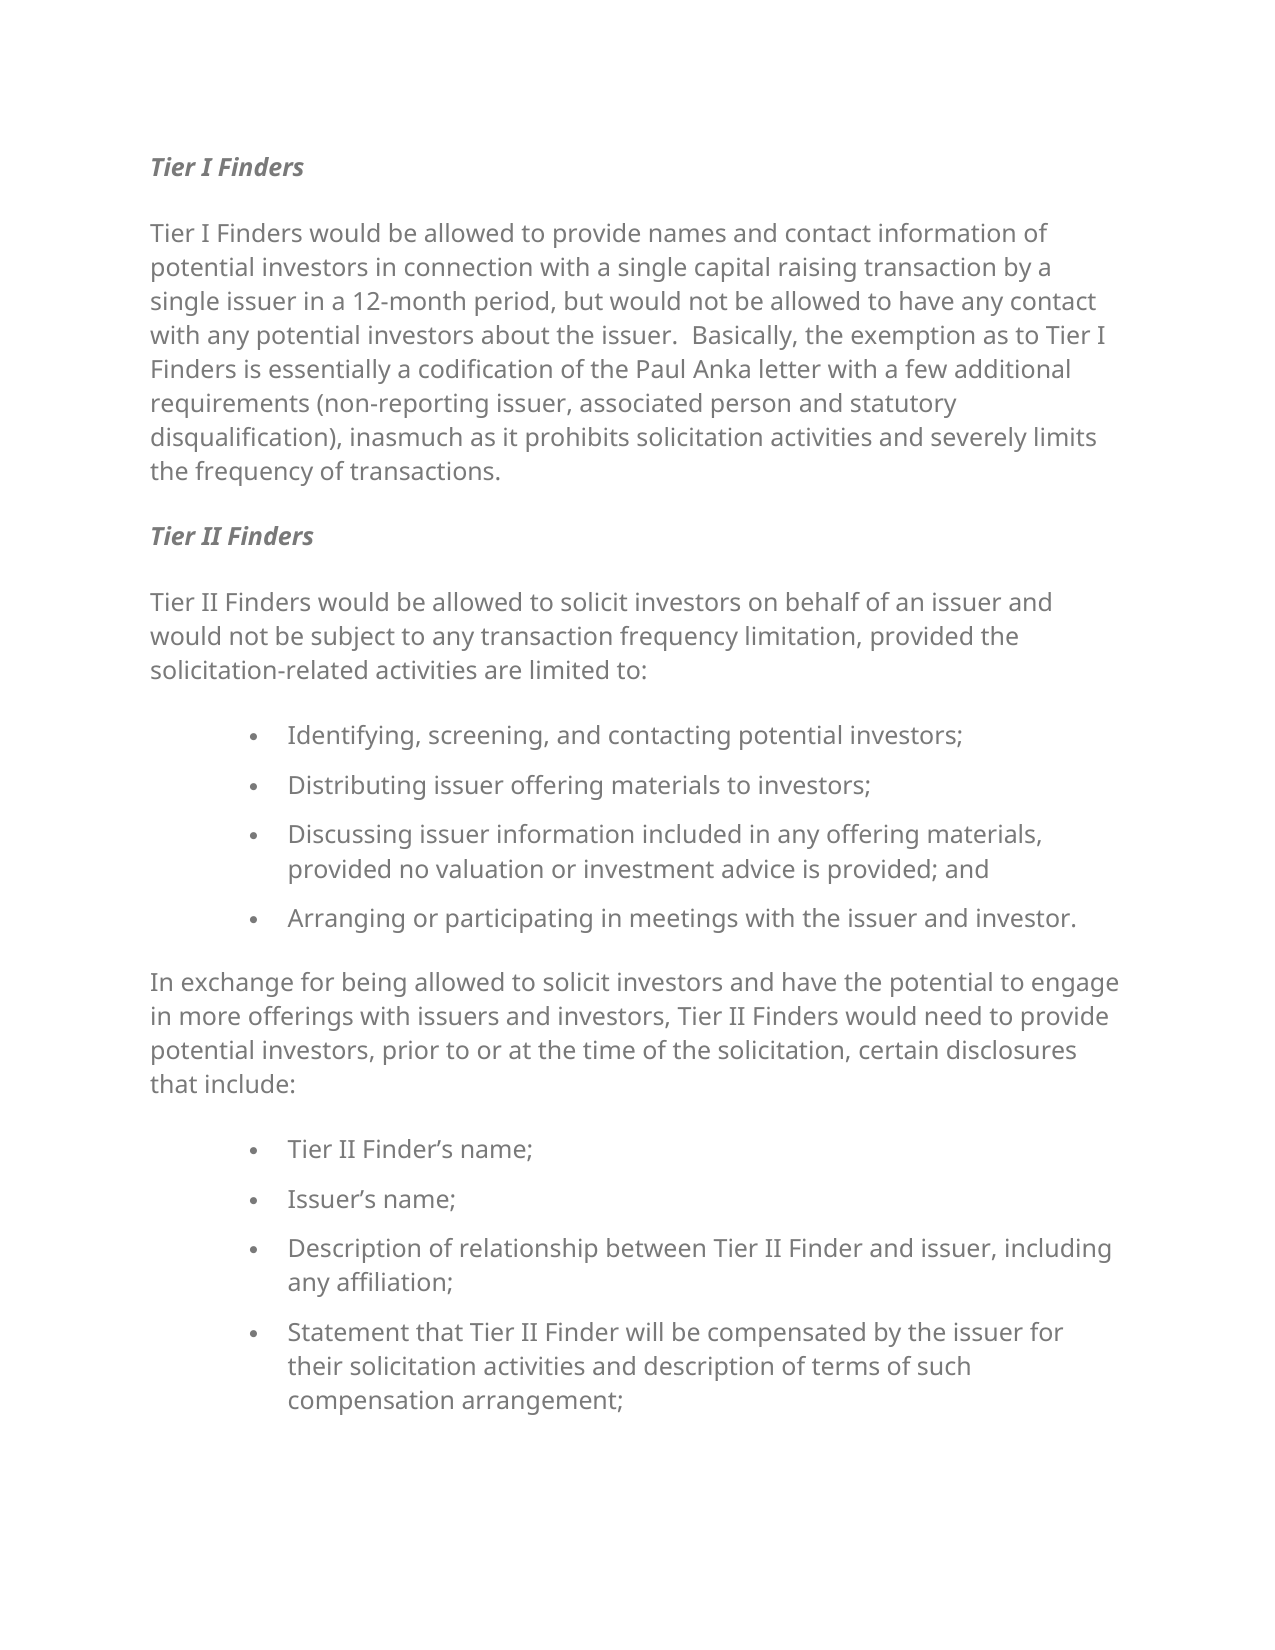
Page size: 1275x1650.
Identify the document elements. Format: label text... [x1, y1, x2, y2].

list Distributing issuer offering materials to investors; [250, 767, 1125, 802]
text Tier I Finders would be allowed to provide names and contact information of potential investors in connection with a single capital raising transaction by a single issuer in a 12-month period, but would not be allowed to have any contact with any potential investors about the issuer. Basically, the exemption as to Tier I Finders is essentially a codification of the Paul Anka letter with a few additional requirements (non-reporting issuer, associated person and statutory disqualification), inasmuch as it prohibits solicitation activities and severely limits the frequency of transactions. [150, 215, 1125, 488]
text In exchange for being allowed to solicit investors and have the potential to engage in more offerings with issuers and investors, Tier II Finders would need to provide potential investors, prior to or at the time of the solicitation, certain disclosures that include: [150, 964, 1125, 1100]
text Tier II Finders would be allowed to solicit investors on behalf of an issuer and would not be subject to any transaction frequency limitation, provided the solicitation-related activities are limited to: [150, 584, 1125, 687]
text Tier II Finders [150, 519, 1125, 553]
list Tier II Finder’s name; [250, 1132, 1125, 1166]
list Arranging or participating in meetings with the issuer and investor. [250, 901, 1125, 935]
list Discussing issuer information included in any offering materials, provided no valuation or investment advice is provided; and [250, 817, 1125, 885]
list Identifying, screening, and contacting potential investors; [250, 718, 1125, 752]
text Tier I Finders [150, 150, 1125, 184]
list Statement that Tier II Finder will be compensated by the issuer for their solicitation activities and description of terms of such compensation arrangement; [250, 1315, 1125, 1417]
list Issuer’s name; [250, 1181, 1125, 1215]
list Description of relationship between Tier II Finder and issuer, including any affiliation; [250, 1231, 1125, 1299]
